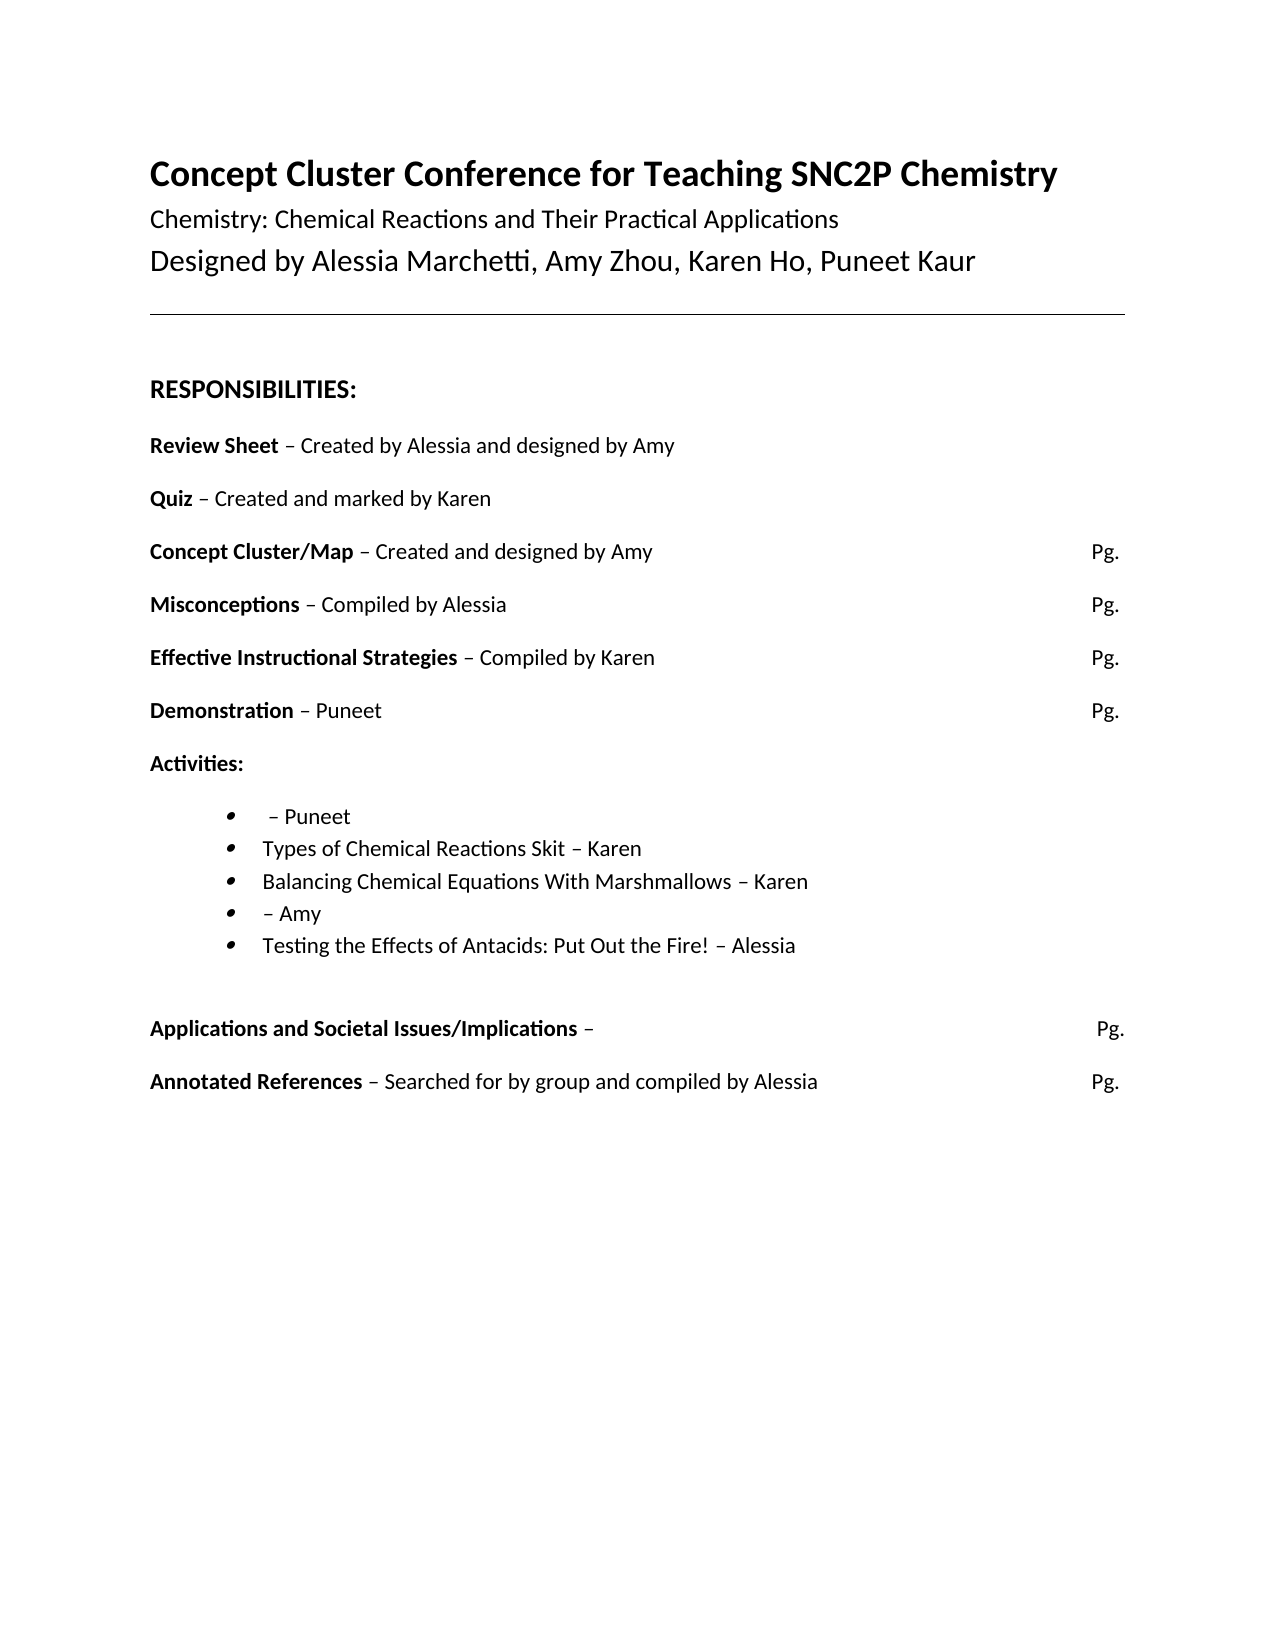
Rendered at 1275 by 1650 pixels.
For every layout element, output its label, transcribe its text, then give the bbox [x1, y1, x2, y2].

list – Amy [225, 899, 1125, 927]
list Balancing Chemical Equations With Marshmallows – Karen [225, 867, 1125, 895]
text Concept Cluster Conference for Teaching SNC2P Chemistry [150, 150, 1125, 196]
list Testing the Effects of Antacids: Put Out the Fire! – Alessia [225, 931, 1125, 959]
text Annotated References – Searched for by group and compiled by Alessia Pg. [150, 1067, 1125, 1095]
text Applications and Societal Issues/Implications – Pg. [150, 1014, 1125, 1042]
text Effective Instructional Strategies – Compiled by Karen Pg. [150, 643, 1125, 671]
text Quiz – Created and marked by Karen [150, 484, 1125, 512]
text Activities: [150, 749, 1125, 777]
text Concept Cluster/Map – Created and designed by Amy Pg. [150, 537, 1125, 565]
text Chemistry: Chemical Reactions and Their Practical Applications Designed by Alessia Marchetti, Amy Zhou, Karen Ho, Puneet Kaur [150, 203, 1125, 314]
text Demonstration – Puneet Pg. [150, 696, 1125, 724]
text Misconceptions – Compiled by Alessia Pg. [150, 590, 1125, 618]
text Review Sheet – Created by Alessia and designed by Amy [150, 431, 1125, 459]
list – Puneet [225, 802, 1125, 830]
list Types of Chemical Reactions Skit – Karen [225, 834, 1125, 863]
text RESPONSIBILITIES: [150, 372, 1125, 406]
